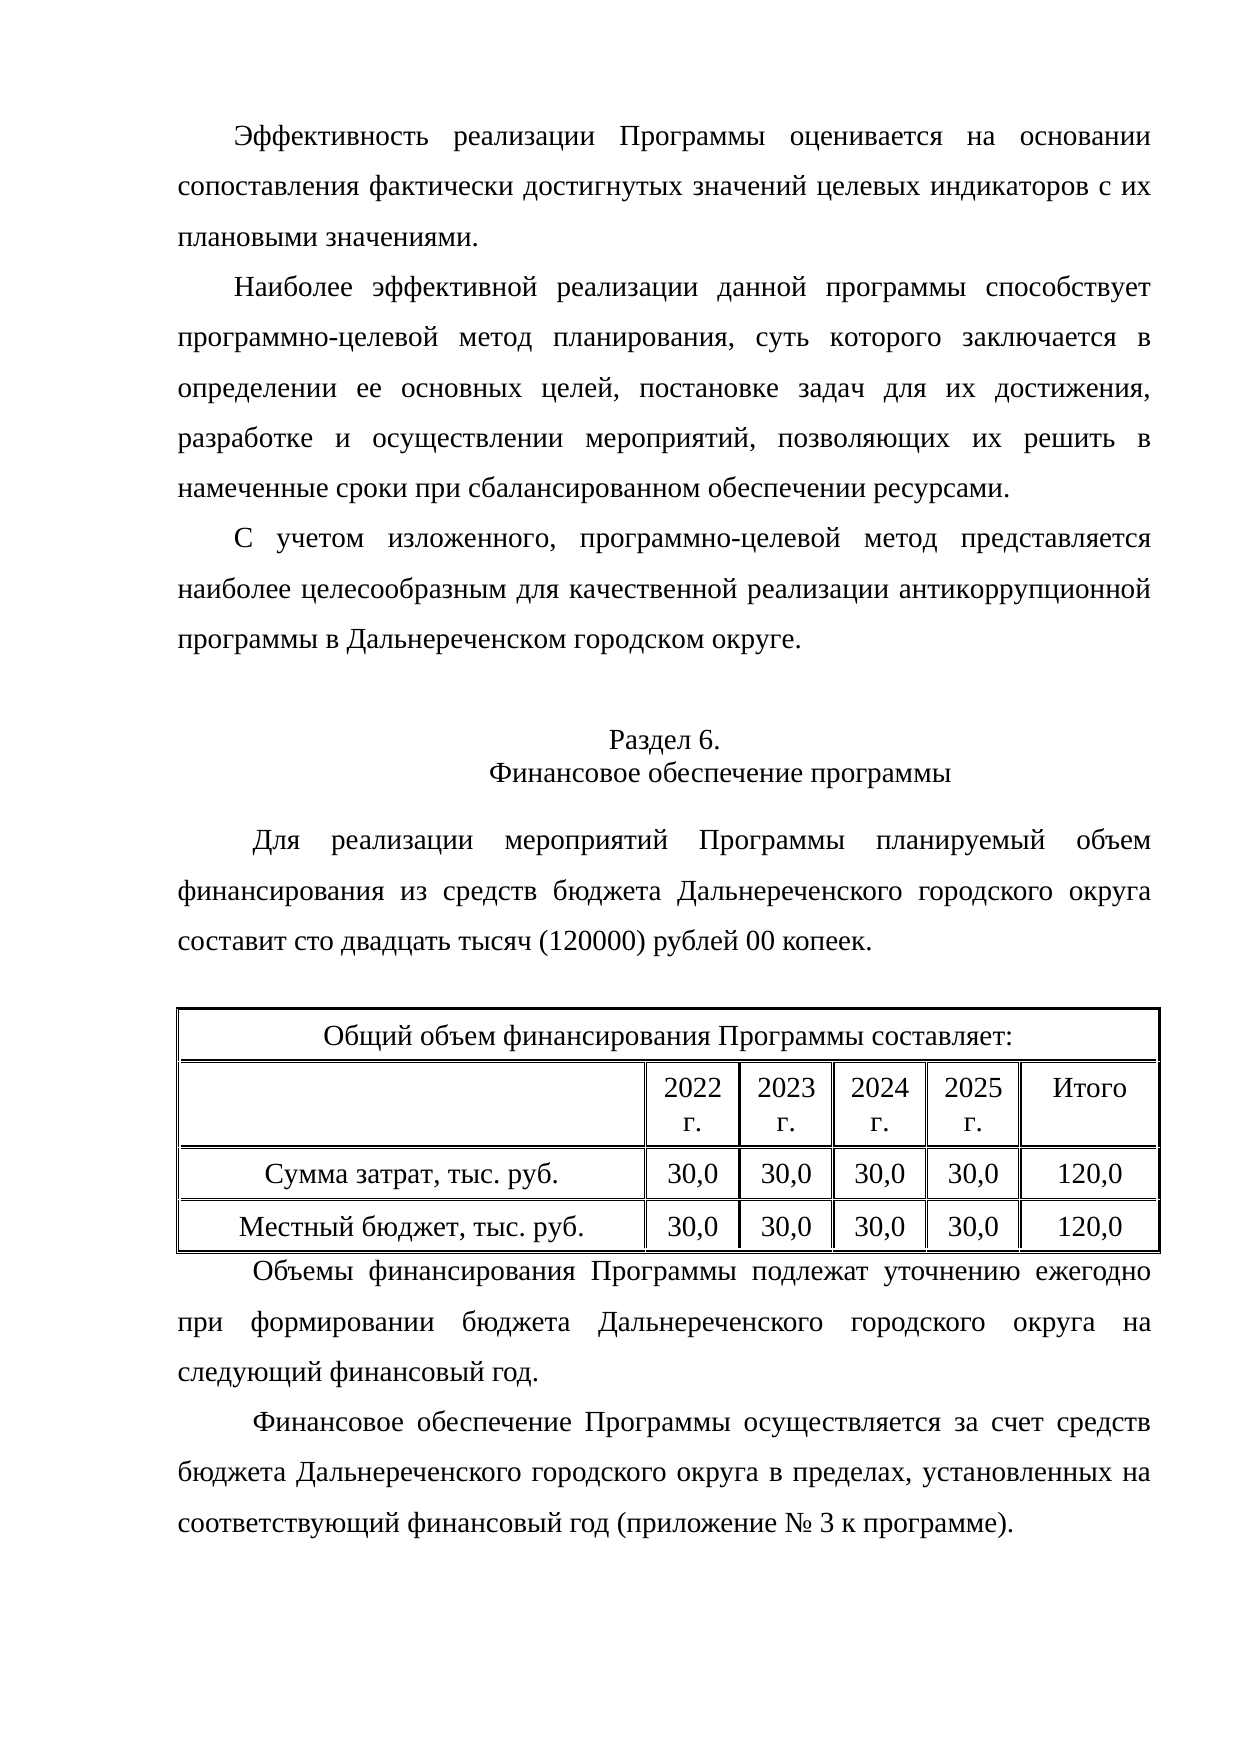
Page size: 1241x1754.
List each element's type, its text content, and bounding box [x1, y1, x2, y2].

table_cell 2023 г. [741, 1063, 831, 1145]
table_cell Местный бюджет, тыс. руб. [177, 1198, 646, 1250]
table_header Общий объем финансирования Программы составляет: [179, 1010, 1158, 1059]
table_cell 120,0 [1020, 1198, 1159, 1250]
table_cell 30,0 [647, 1149, 738, 1198]
text Раздел 6. [177, 722, 1152, 755]
table_cell 30,0 [926, 1198, 1020, 1250]
table_cell 2022 г. [647, 1063, 738, 1145]
table_cell 2024 г. [835, 1063, 925, 1145]
table_cell 30,0 [739, 1198, 833, 1250]
table_cell Итого [1022, 1059, 1159, 1145]
text Для реализации мероприятий Программы планируемый объем финансирования из средств бюджета Дальнереченского городского округа составит сто двадцать тысяч (120000) рублей 00 копеек. [177, 822, 1152, 957]
text Эффективность реализации Программы оценивается на основании сопоставления фактически достигнутых значений целевых индикаторов с их плановыми значениями. [177, 118, 1152, 252]
table_cell 30,0 [928, 1149, 1018, 1198]
table_cell 30,0 [646, 1201, 739, 1250]
table_cell Сумма затрат, тыс. руб. [179, 1145, 644, 1198]
table_cell 30,0 [741, 1149, 831, 1198]
text С учетом изложенного, программно-целевой метод представляется наиболее целесообразным для качественной реализации антикоррупционной программы в Дальнереченском городском округе. [177, 521, 1152, 655]
text Объемы финансирования Программы подлежат уточнению ежегодно при формировании бюджета Дальнереченского городского округа на следующий финансовый год. [177, 1254, 1152, 1387]
text Финансовое обеспечение Программы осуществляется за счет средств бюджета Дальнереченского городского округа в пределах, установленных на соответствующий финансовый год (приложение № 3 к программе). [177, 1404, 1152, 1538]
table_cell [179, 1059, 644, 1145]
table_cell 30,0 [835, 1149, 925, 1198]
text Наиболее эффективной реализации данной программы способствует программно-целевой метод планирования, суть которого заключается в определении ее основных целей, постановке задач для их достижения, разработке и осуществлении мероприятий, позволяющих их решить в намеченные сроки при сбалансированном обеспечении ресурсами. [177, 269, 1152, 504]
text Финансовое обеспечение программы [288, 755, 1152, 789]
table_cell 30,0 [833, 1201, 926, 1250]
table_cell 120,0 [1022, 1145, 1159, 1198]
table_cell 2025 г. [928, 1063, 1018, 1145]
